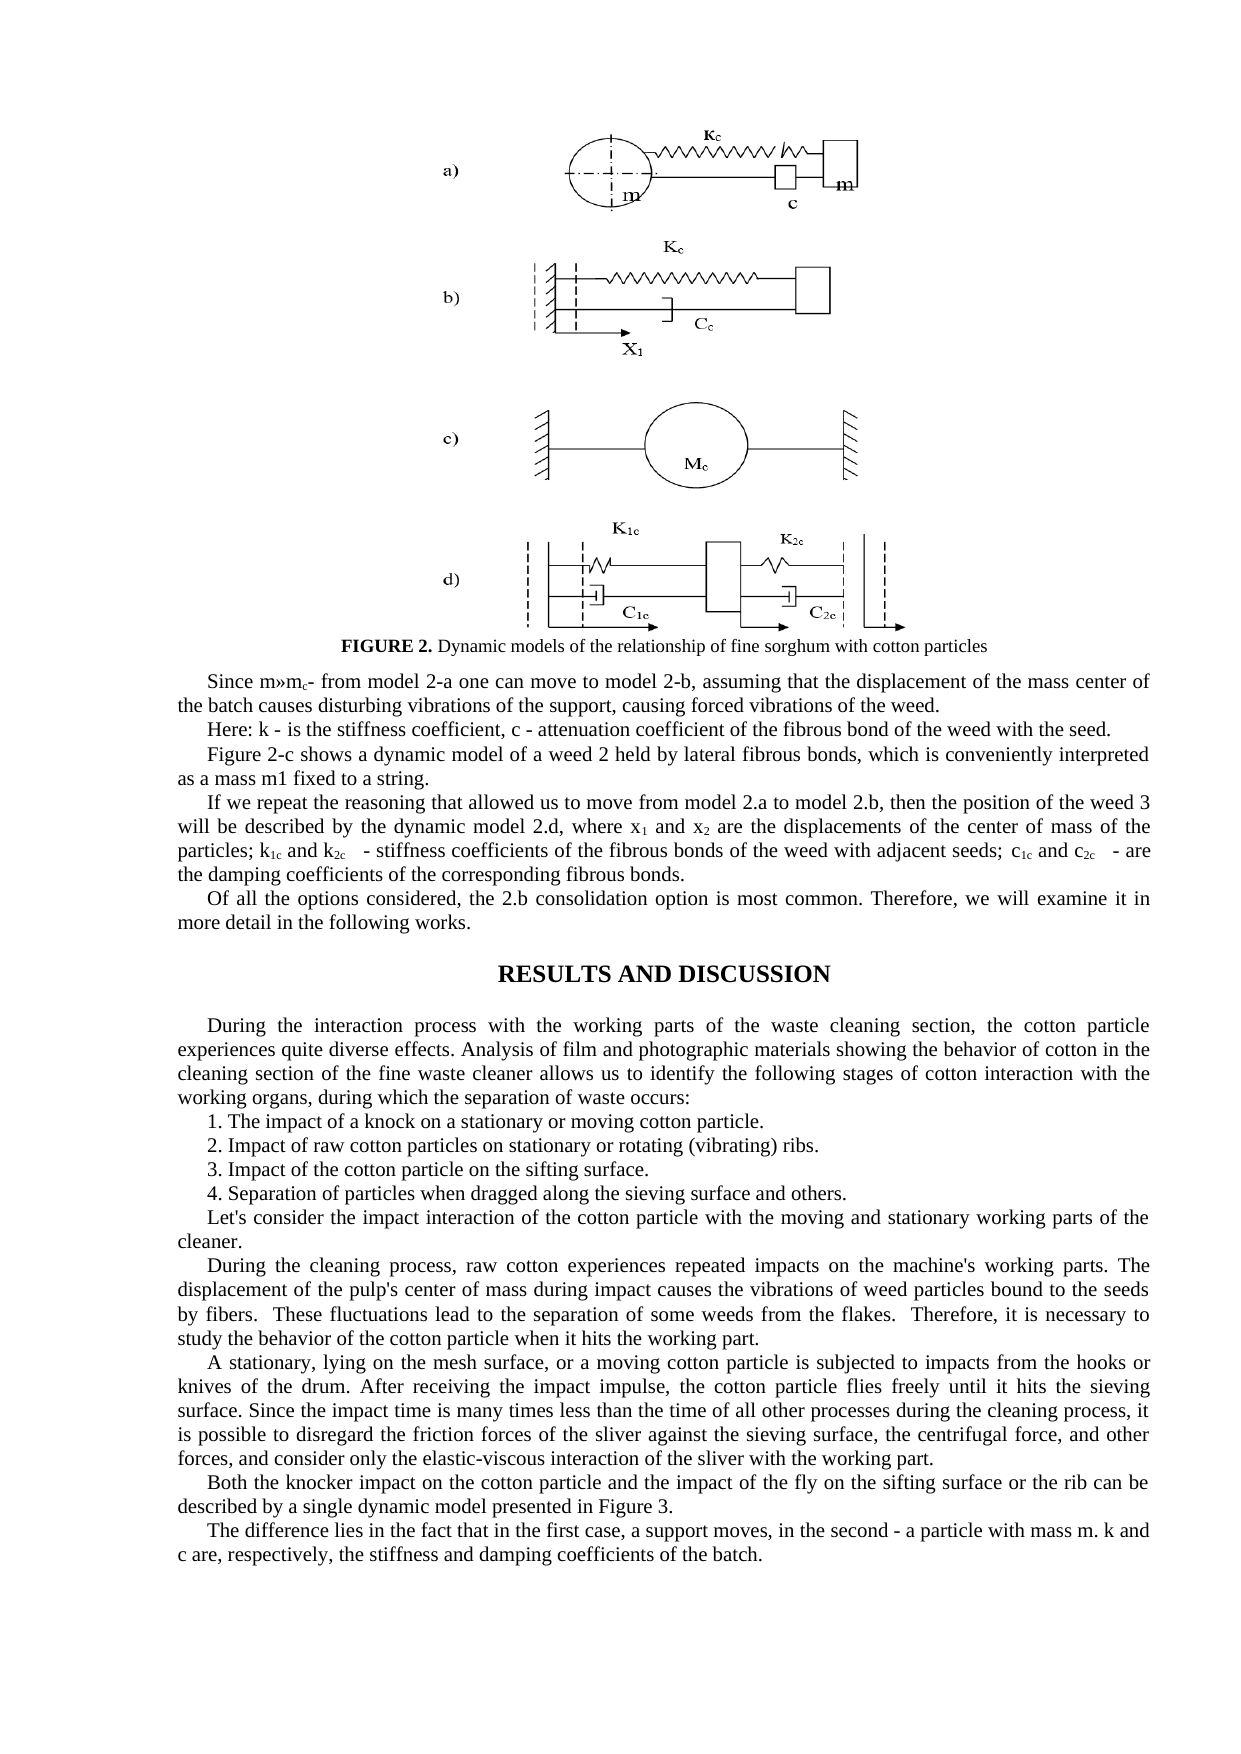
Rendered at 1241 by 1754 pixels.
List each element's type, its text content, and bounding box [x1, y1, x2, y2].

text Since m»mс- from model 2-а one can move to model 2-b, assuming that the displacement of the mass center of the batch causes disturbing vibrations of the support, causing forced vibrations of the weed. [177, 669, 1152, 717]
picture [417, 118, 912, 636]
text A stationary, lying on the mesh surface, or a moving cotton particle is subjected to impacts from the hooks or knives of the drum. After receiving the impact impulse, the cotton particle flies freely until it hits the sieving surface. Since the impact time is many times less than the time of all other processes during the cleaning process, it is possible to disregard the friction forces of the sliver against the sieving surface, the centrifugal force, and other forces, and consider only the elastic-viscous interaction of the sliver with the working part. [177, 1349, 1152, 1470]
text 1. The impact of a knock on a stationary or moving cotton particle. [177, 1109, 1152, 1133]
text 3. Impact of the cotton particle on the sifting surface. [177, 1157, 1152, 1181]
text During the cleaning process, raw cotton experiences repeated impacts on the machine's working parts. The displacement of the pulp's center of mass during impact causes the vibrations of weed particles bound to the seeds by fibers. These fluctuations lead to the separation of some weeds from the flakes. Therefore, it is necessary to study the behavior of the cotton particle when it hits the working part. [177, 1253, 1152, 1349]
text Here: k - is the stiffness coefficient, с - attenuation coefficient of the fibrous bond of the weed with the seed. [177, 717, 1152, 741]
text 4. Separation of particles when dragged along the sieving surface and others. [177, 1181, 1152, 1205]
text FIGURE 2. Dynamic models of the relationship of fine sorghum with cotton particles [177, 635, 1152, 657]
text If we repeat the reasoning that allowed us to move from model 2.a to model 2.b, then the position of the weed 3 will be described by the dynamic model 2.d, where x1 and x2 are the displacements of the center of mass of the particles; k1c and k2c - stiffness coefficients of the fibrous bonds of the weed with adjacent seeds; с1c and с2c - are the damping coefficients of the corresponding fibrous bonds. [177, 789, 1152, 886]
text Let's consider the impact interaction of the cotton particle with the moving and stationary working parts of the cleaner. [177, 1205, 1152, 1253]
text 2. Impact of raw cotton particles on stationary or rotating (vibrating) ribs. [177, 1133, 1152, 1157]
text The difference lies in the fact that in the first case, a support moves, in the second - a particle with mass m. k and c are, respectively, the stiffness and damping coefficients of the batch. [177, 1518, 1152, 1566]
text Of all the options considered, the 2.b consolidation option is most common. Therefore, we will examine it in more detail in the following works. [177, 886, 1152, 934]
text RESULTS AND DISCUSSION [177, 959, 1152, 988]
text Both the knocker impact on the cotton particle and the impact of the fly on the sifting surface or the rib can be described by a single dynamic model presented in Figure 3. [177, 1470, 1152, 1518]
text Figure 2-c shows a dynamic model of a weed 2 held by lateral fibrous bonds, which is conveniently interpreted as a mass m1 fixed to a string. [177, 741, 1152, 789]
text During the interaction process with the working parts of the waste cleaning section, the cotton particle experiences quite diverse effects. Analysis of film and photographic materials showing the behavior of cotton in the cleaning section of the fine waste cleaner allows us to identify the following stages of cotton interaction with the working organs, during which the separation of waste occurs: [177, 1013, 1152, 1109]
